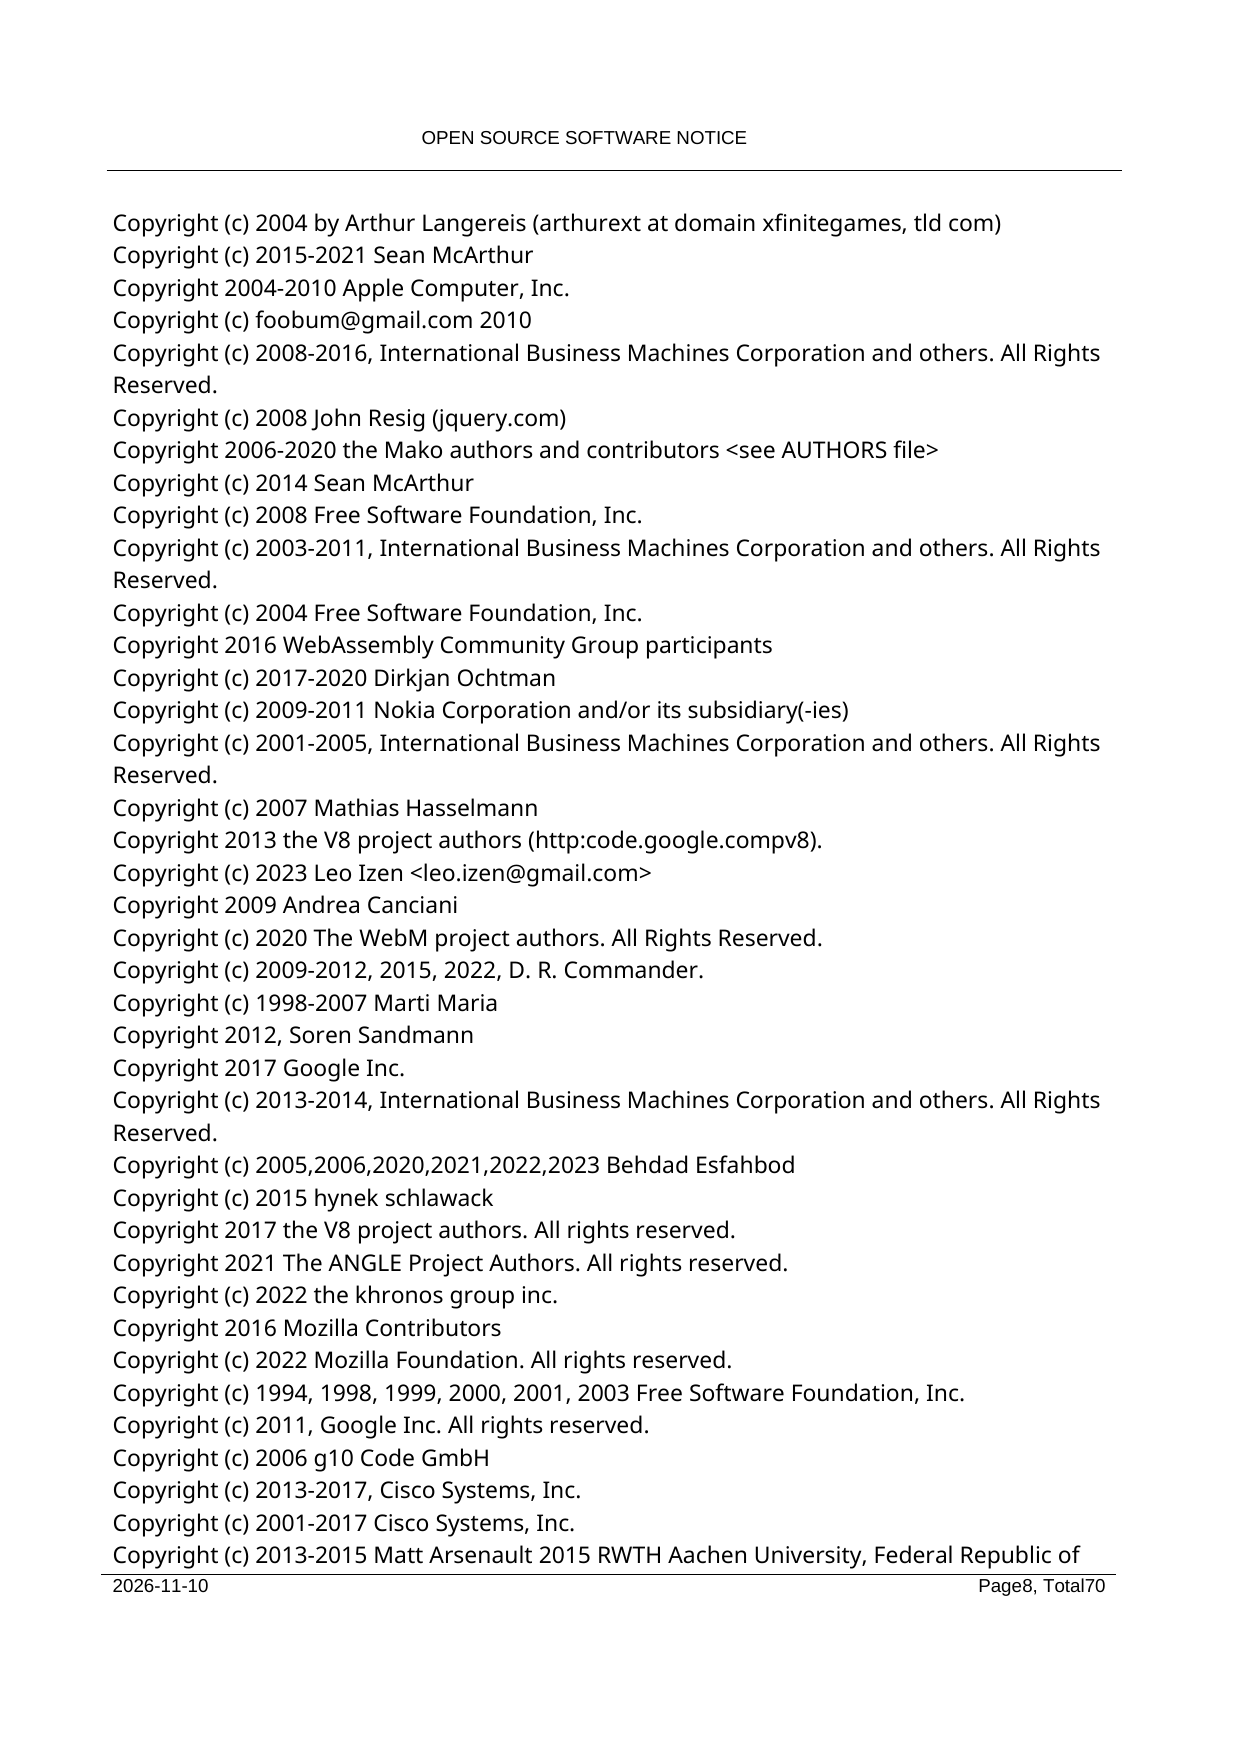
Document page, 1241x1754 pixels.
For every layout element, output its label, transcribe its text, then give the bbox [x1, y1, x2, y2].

text Copyright (c) 2007 Mathias Hasselmann [112, 791, 1128, 824]
text Copyright (c) 2003-2011, International Business Machines Corporation and others. All Rights Reserved. [112, 531, 1128, 596]
text Copyright 2017 Google Inc. [112, 1051, 1128, 1084]
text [112, 1539, 1128, 1571]
text Copyright (c) 1994, 1998, 1999, 2000, 2001, 2003 Free Software Foundation, Inc. [112, 1376, 1128, 1409]
text Copyright (c) 2005,2006,2020,2021,2022,2023 Behdad Esfahbod [112, 1149, 1128, 1181]
text Copyright (c) 1998-2007 Marti Maria [112, 986, 1128, 1019]
text Copyright (c) 2020 The WebM project authors. All Rights Reserved. [112, 921, 1128, 954]
text Copyright (c) 2001-2005, International Business Machines Corporation and others. All Rights Reserved. [112, 726, 1128, 791]
text Copyright (c) 2015-2021 Sean McArthur [112, 239, 1128, 271]
text Copyright (c) 2006 g10 Code GmbH [112, 1441, 1128, 1474]
text Copyright (c) 2001-2017 Cisco Systems, Inc. [112, 1506, 1128, 1539]
text Copyright (c) 2004 Free Software Foundation, Inc. [112, 596, 1128, 629]
text Copyright (c) 2015 hynek schlawack [112, 1181, 1128, 1214]
text Copyright 2004-2010 Apple Computer, Inc. [112, 271, 1128, 304]
text Copyright 2016 WebAssembly Community Group participants [112, 629, 1128, 661]
text Copyright (c) 2014 Sean McArthur [112, 466, 1128, 499]
text Copyright 2017 the V8 project authors. All rights reserved. [112, 1214, 1128, 1246]
text Copyright (c) 2017-2020 Dirkjan Ochtman [112, 661, 1128, 694]
text Copyright (c) foobum@gmail.com 2010 [112, 304, 1128, 336]
text Copyright 2016 Mozilla Contributors [112, 1311, 1128, 1344]
text Copyright (c) 2022 the khronos group inc. [112, 1279, 1128, 1311]
text Copyright (c) 2022 Mozilla Foundation. All rights reserved. [112, 1344, 1128, 1376]
text Copyright (c) 2008 Free Software Foundation, Inc. [112, 499, 1128, 531]
text Copyright 2009 Andrea Canciani [112, 889, 1128, 921]
text Copyright (c) 2009-2012, 2015, 2022, D. R. Commander. [112, 954, 1128, 986]
text Copyright (c) 2008 John Resig (jquery.com) [112, 401, 1128, 434]
text Copyright (c) 2009-2011 Nokia Corporation and/or its subsidiary(-ies) [112, 694, 1128, 726]
text Copyright (c) 2013-2017, Cisco Systems, Inc. [112, 1474, 1128, 1506]
text Copyright (c) 2011, Google Inc. All rights reserved. [112, 1409, 1128, 1441]
text Copyright 2006-2020 the Mako authors and contributors <see AUTHORS file> [112, 434, 1128, 466]
text Copyright (c) 2004 by Arthur Langereis (arthurext at domain xfinitegames, tld com) [112, 206, 1128, 239]
text Copyright 2013 the V8 project authors (http:code.google.compv8). [112, 824, 1128, 856]
text Copyright (c) 2008-2016, International Business Machines Corporation and others. All Rights Reserved. [112, 336, 1128, 401]
text Copyright (c) 2023 Leo Izen <leo.izen@gmail.com> [112, 856, 1128, 889]
text Copyright 2012, Soren Sandmann [112, 1019, 1128, 1051]
text Copyright 2021 The ANGLE Project Authors. All rights reserved. [112, 1246, 1128, 1279]
text Copyright (c) 2013-2014, International Business Machines Corporation and others. All Rights Reserved. [112, 1084, 1128, 1149]
